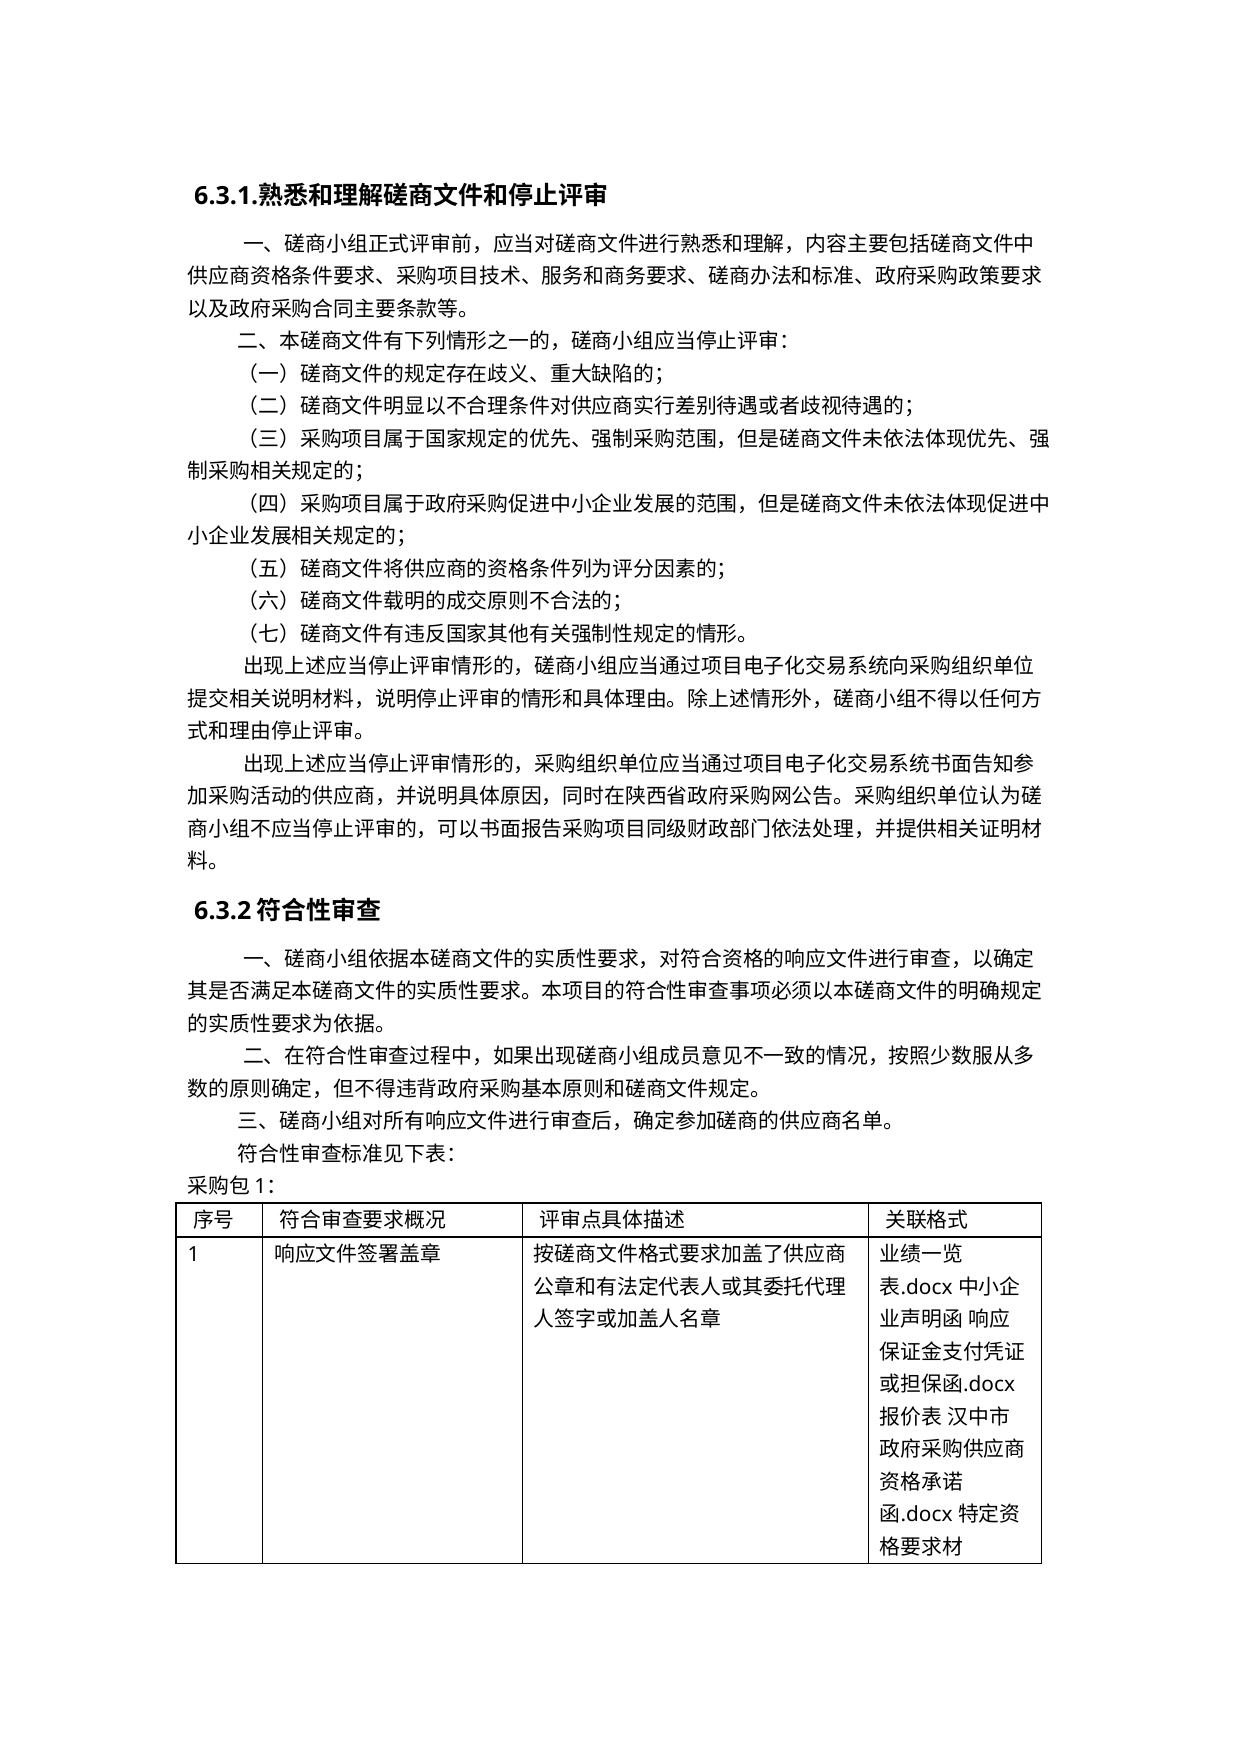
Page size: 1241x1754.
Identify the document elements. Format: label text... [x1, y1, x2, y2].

text （三）采购项目属于国家规定的优先、强制采购范围，但是磋商文件未依法体现优先、强制采购相关规定的； [187, 422, 1053, 487]
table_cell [523, 1238, 868, 1563]
table_cell 响应文件签署盖章 [263, 1238, 522, 1563]
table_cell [869, 1238, 1041, 1563]
text 出现上述应当停止评审情形的，采购组织单位应当通过项目电子化交易系统书面告知参加采购活动的供应商，并说明具体原因，同时在陕西省政府采购网公告。采购组织单位认为磋商小组不应当停止评审的，可以书面报告采购项目同级财政部门依法处理，并提供相关证明材料。 [187, 747, 1053, 877]
text （六）磋商文件载明的成交原则不合法的； [187, 584, 1053, 617]
text 一、磋商小组依据本磋商文件的实质性要求，对符合资格的响应文件进行审查，以确定其是否满足本磋商文件的实质性要求。本项目的符合性审查事项必须以本磋商文件的明确规定的实质性要求为依据。 [187, 942, 1053, 1039]
table_header 评审点具体描述 [523, 1204, 868, 1236]
text 二、本磋商文件有下列情形之一的，磋商小组应当停止评审： [187, 324, 1053, 357]
table_header 序号 [177, 1204, 262, 1236]
text （二）磋商文件明显以不合理条件对供应商实行差别待遇或者歧视待遇的； [187, 389, 1053, 422]
text （四）采购项目属于政府采购促进中小企业发展的范围，但是磋商文件未依法体现促进中小企业发展相关规定的； [187, 487, 1053, 552]
text 一、磋商小组正式评审前，应当对磋商文件进行熟悉和理解，内容主要包括磋商文件中供应商资格条件要求、采购项目技术、服务和商务要求、磋商办法和标准、政府采购政策要求以及政府采购合同主要条款等。 [187, 227, 1053, 324]
text 6.3.2符合性审查 [187, 877, 1053, 942]
text 三、磋商小组对所有响应文件进行审查后，确定参加磋商的供应商名单。 [187, 1104, 1053, 1137]
text 二、在符合性审查过程中，如果出现磋商小组成员意见不一致的情况，按照少数服从多数的原则确定，但不得违背政府采购基本原则和磋商文件规定。 [187, 1039, 1053, 1104]
table_cell 1 [177, 1238, 262, 1563]
text 符合性审查标准见下表： [187, 1137, 1053, 1169]
text 6.3.1.熟悉和理解磋商文件和停止评审 [187, 162, 1053, 227]
text （一）磋商文件的规定存在歧义、重大缺陷的； [187, 357, 1053, 389]
table_header 符合审查要求概况 [263, 1204, 522, 1236]
text （五）磋商文件将供应商的资格条件列为评分因素的； [187, 552, 1053, 584]
text 出现上述应当停止评审情形的，磋商小组应当通过项目电子化交易系统向采购组织单位提交相关说明材料，说明停止评审的情形和具体理由。除上述情形外，磋商小组不得以任何方式和理由停止评审。 [187, 649, 1053, 747]
text 采购包1： [187, 1169, 1053, 1202]
table_header 关联格式 [869, 1204, 1041, 1236]
text （七）磋商文件有违反国家其他有关强制性规定的情形。 [187, 617, 1053, 649]
